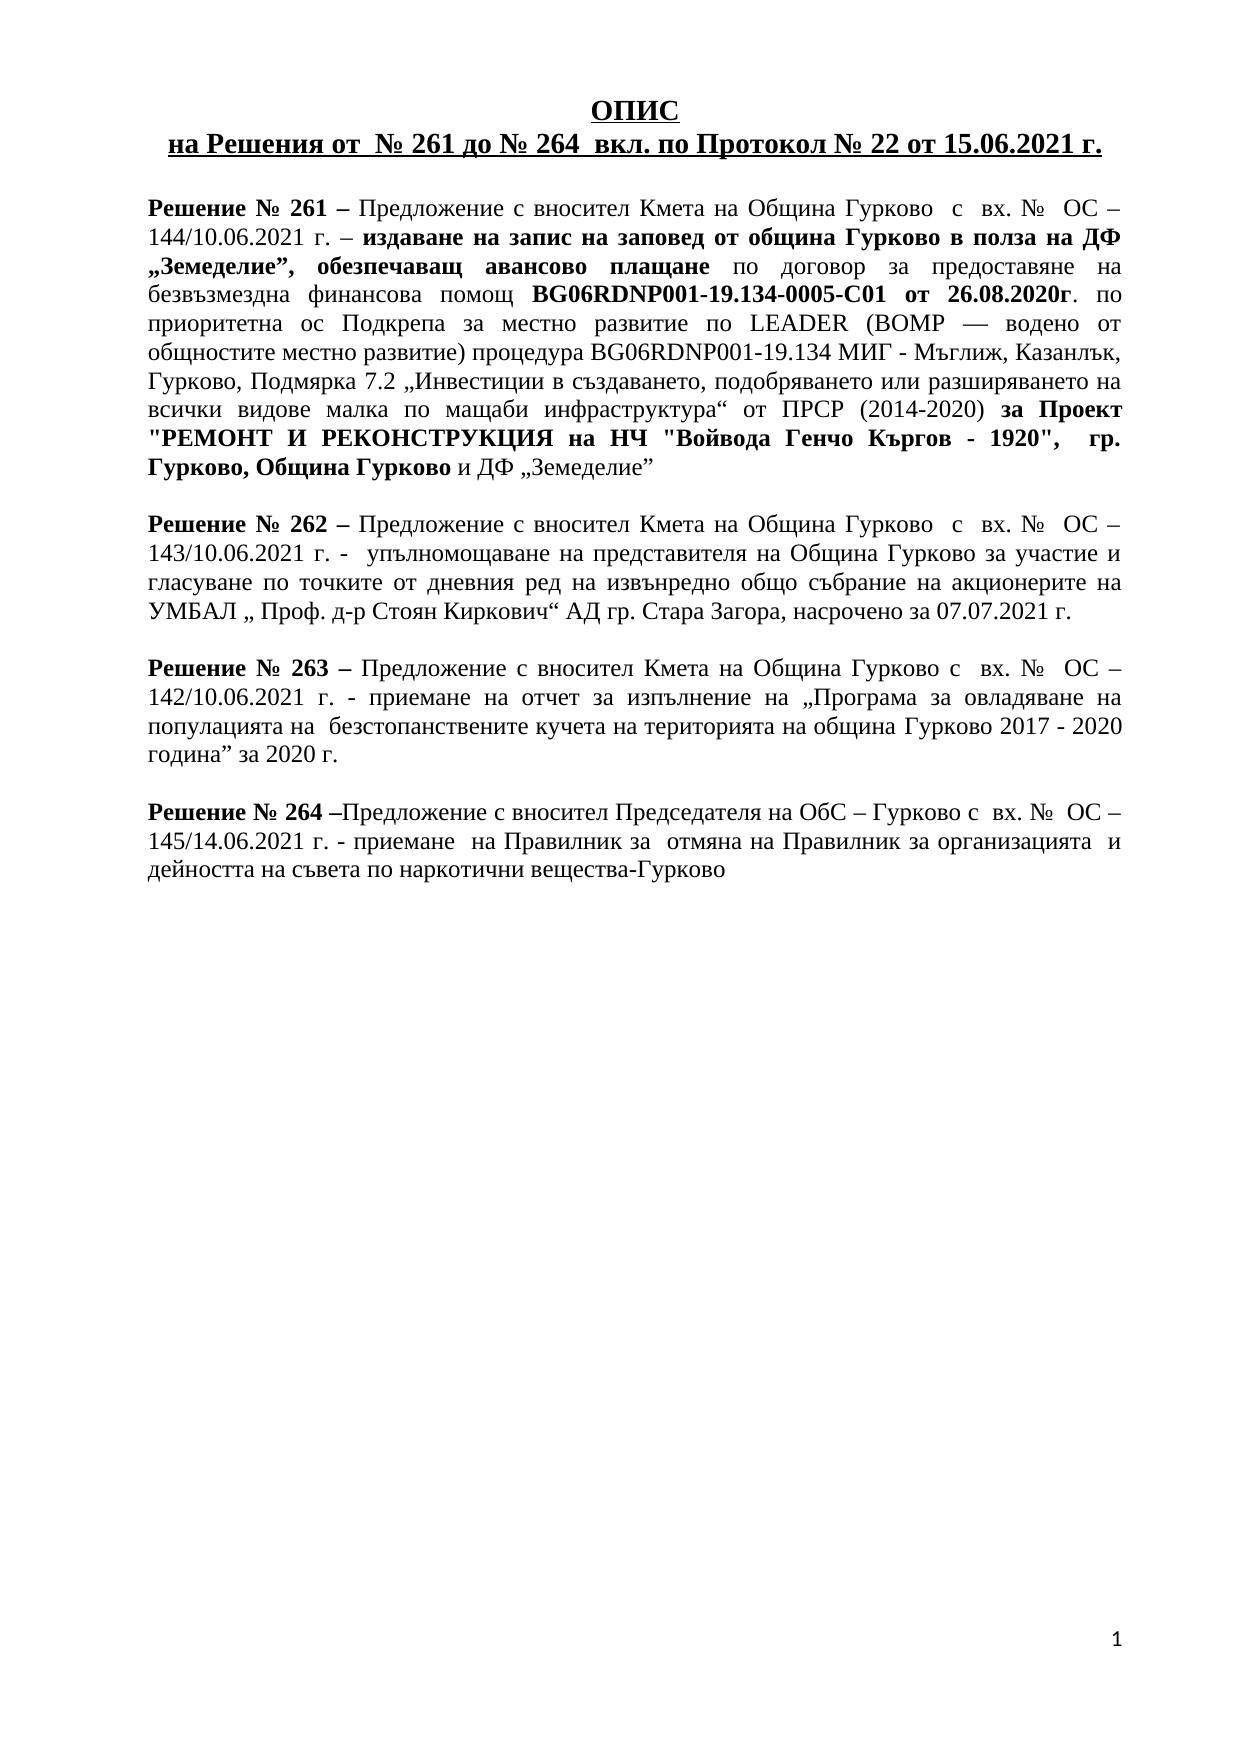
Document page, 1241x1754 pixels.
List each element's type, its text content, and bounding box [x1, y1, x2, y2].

text Решение № 261 – Предложение с вносител Кмета на Община Гурково с вх. № ОС – 144/10.06.2021 г. – издаване на запис на заповед от община Гурково в полза на ДФ „Земеделие”, обезпечаващ авансово плащане по договор за предоставяне на безвъзмездна финансова помощ BG06RDNP001-19.134-0005-C01 от 26.08.2020г. по приоритетна ос Подкрепа за местно развитие по LEADER (ВОМР — водено от общностите местно развитие) процедура BG06RDNP001-19.134 МИГ - Мъглиж, Казанлък, Гурково, Подмярка 7.2 „Инвестиции в създаването, подобряването или разширяването на всички видове малка по мащаби инфраструктура“ от ПРСР (2014-2020) за Проект "РЕМОНТ И РЕКОНСТРУКЦИЯ на НЧ "Войвода Генчо Къргов - 1920", гр. Гурково, Община Гурково и ДФ „Земеделие” [148, 193, 1122, 481]
text на Решения от № 261 до № 264 вкл. по Протокол № 22 от 15.06.2021 г. [148, 126, 1122, 160]
text Решение № 264 –Предложение с вносител Председателя на ОбС – Гурково с вх. № ОС – 145/14.06.2021 г. - приемане на Правилник за отмяна на Правилник за организацията и дейността на съвета по наркотични вещества-Гурково [148, 797, 1122, 883]
text Решение № 263 – Предложение с вносител Кмета на Община Гурково с вх. № ОС – 142/10.06.2021 г. - приемане на отчет за изпълнение на „Програма за овладяване на популацията на безстопанствените кучета на територията на община Гурково 2017 - 2020 година” за 2020 г. [148, 653, 1122, 768]
text Решение № 262 – Предложение с вносител Кмета на Община Гурково с вх. № ОС – 143/10.06.2021 г. - упълномощаване на представителя на Община Гурково за участие и гласуване по точките от дневния ред на извънредно общо събрание на акционерите на УМБАЛ „ Проф. д-р Стоян Киркович“ АД гр. Стара Загора, насрочено за 07.07.2021 г. [148, 509, 1122, 624]
text ОПИС [148, 93, 1122, 126]
